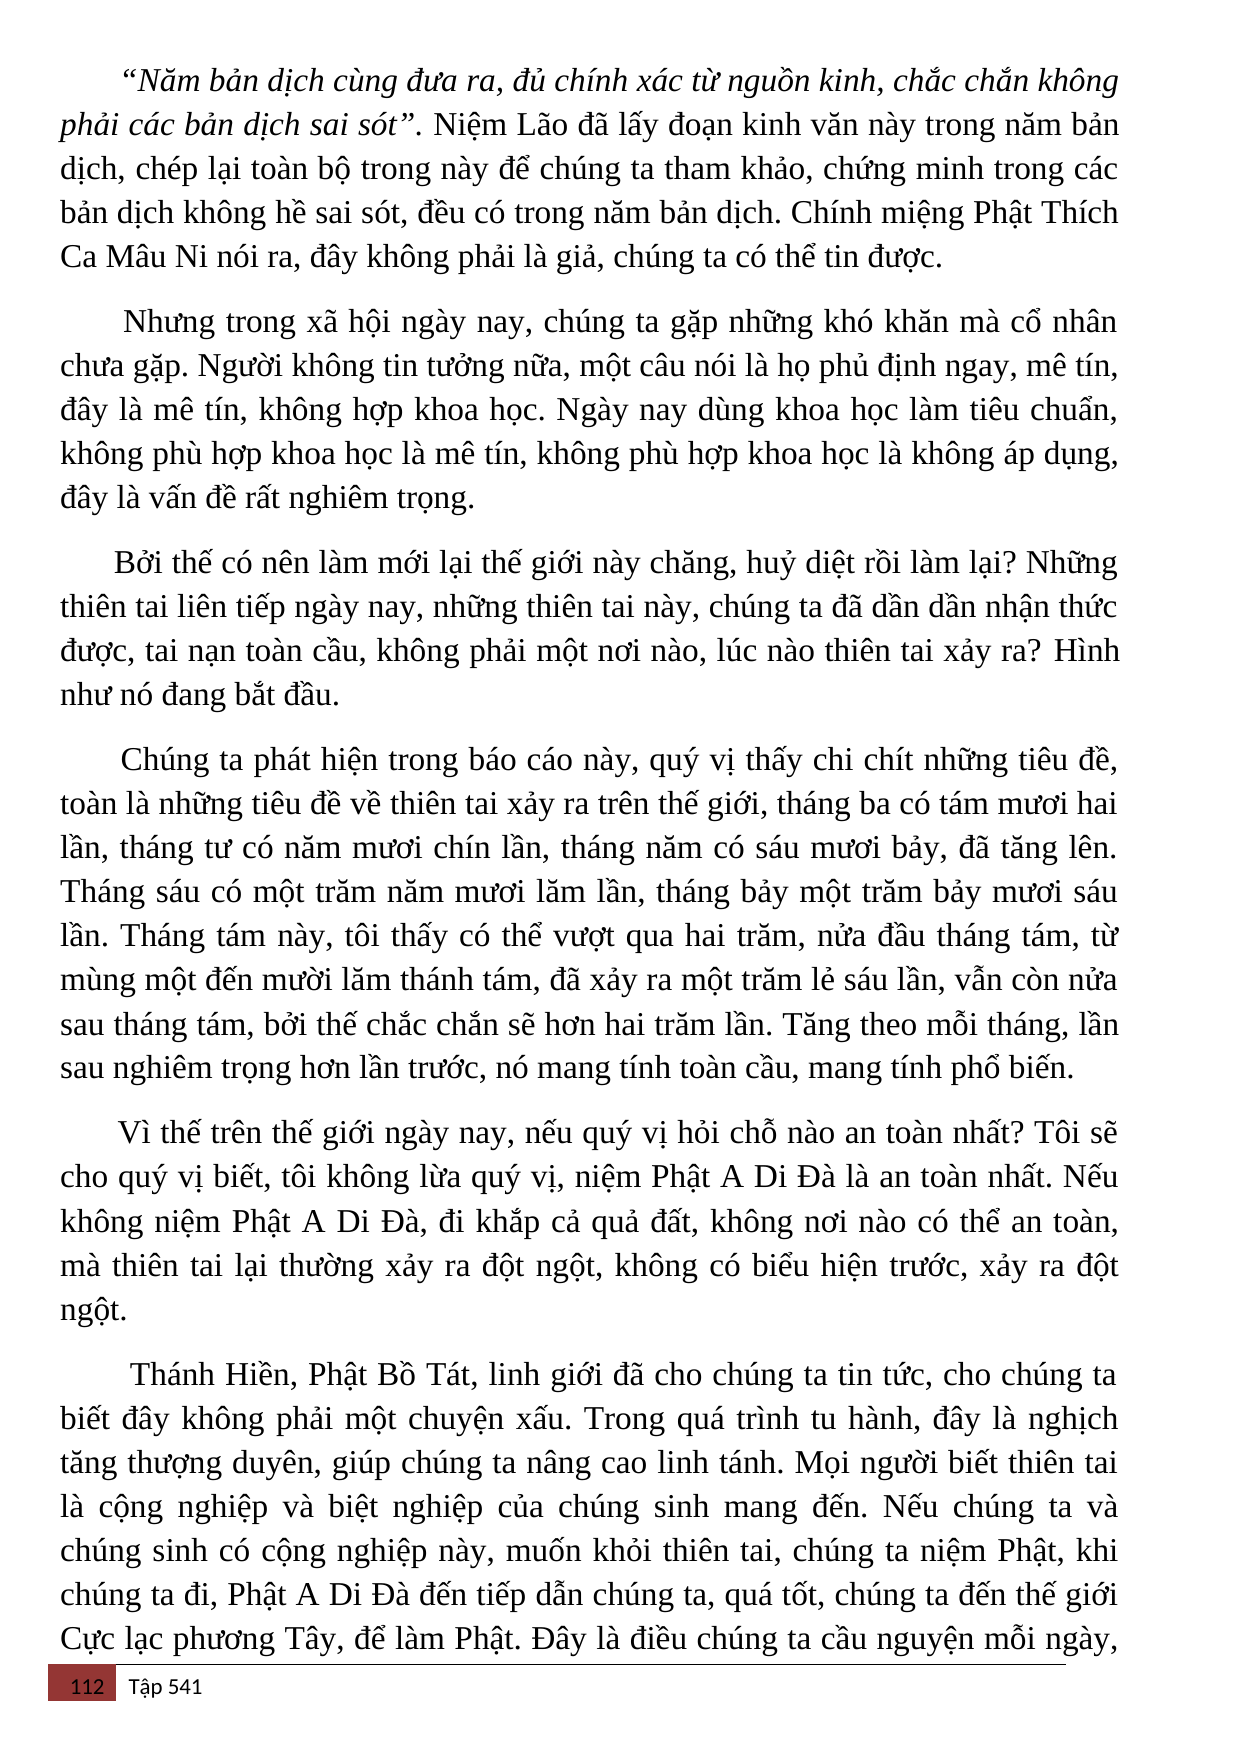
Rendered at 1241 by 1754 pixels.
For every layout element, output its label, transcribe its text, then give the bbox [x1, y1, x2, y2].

text “Năm bản dịch cùng đưa ra, đủ chính xác từ nguồn kinh, chắc chắn không phải các bản dịch sai sót”. Niệm Lão đã lấy đoạn kinh văn này trong năm bản dịch, chép lại toàn bộ trong này để chúng ta tham khảo, chứng minh trong các bản dịch không hề sai sót, đều có trong năm bản dịch. Chính miệng Phật Thích Ca Mâu Ni nói ra, đây không phải là giả, chúng ta có thể tin được. [60, 60, 1120, 274]
text Bởi thế có nên làm mới lại thế giới này chăng, huỷ diệt rồi làm lại? Những thiên tai liên tiếp ngày nay, những thiên tai này, chúng ta đã dần dần nhận thức được, tai nạn toàn cầu, không phải một nơi nào, lúc nào thiên tai xảy ra? Hình như nó đang bắt đầu. [60, 542, 1120, 713]
text Vì thế trên thế giới ngày nay, nếu quý vị hỏi chỗ nào an toàn nhất? Tôi sẽ cho quý vị biết, tôi không lừa quý vị, niệm Phật A Di Đà là an toàn nhất. Nếu không niệm Phật A Di Đà, đi khắp cả quả đất, không nơi nào có thể an toàn, mà thiên tai lại thường xảy ra đột ngột, không có biểu hiện trước, xảy ra đột ngột. [60, 1113, 1120, 1327]
text Nhưng trong xã hội ngày nay, chúng ta gặp những khó khăn mà cổ nhân chưa gặp. Người không tin tưởng nữa, một câu nói là họ phủ định ngay, mê tín, đây là mê tín, không hợp khoa học. Ngày nay dùng khoa học làm tiêu chuẩn, không phù hợp khoa học là mê tín, không phù hợp khoa học là không áp dụng, đây là vấn đề rất nghiêm trọng. [60, 301, 1120, 516]
text Chúng ta phát hiện trong báo cáo này, quý vị thấy chi chít những tiêu đề, toàn là những tiêu đề về thiên tai xảy ra trên thế giới, tháng ba có tám mươi hai lần, tháng tư có năm mươi chín lần, tháng năm có sáu mươi bảy, đã tăng lên. Tháng sáu có một trăm năm mươi lăm lần, tháng bảy một trăm bảy mươi sáu lần. Tháng tám này, tôi thấy có thể vượt qua hai trăm, nửa đầu tháng tám, từ mùng một đến mười lăm thánh tám, đã xảy ra một trăm lẻ sáu lần, vẫn còn nửa sau tháng tám, bởi thế chắc chắn sẽ hơn hai trăm lần. Tăng theo mỗi tháng, lần sau nghiêm trọng hơn lần trước, nó mang tính toàn cầu, mang tính phổ biến. [60, 739, 1120, 1086]
